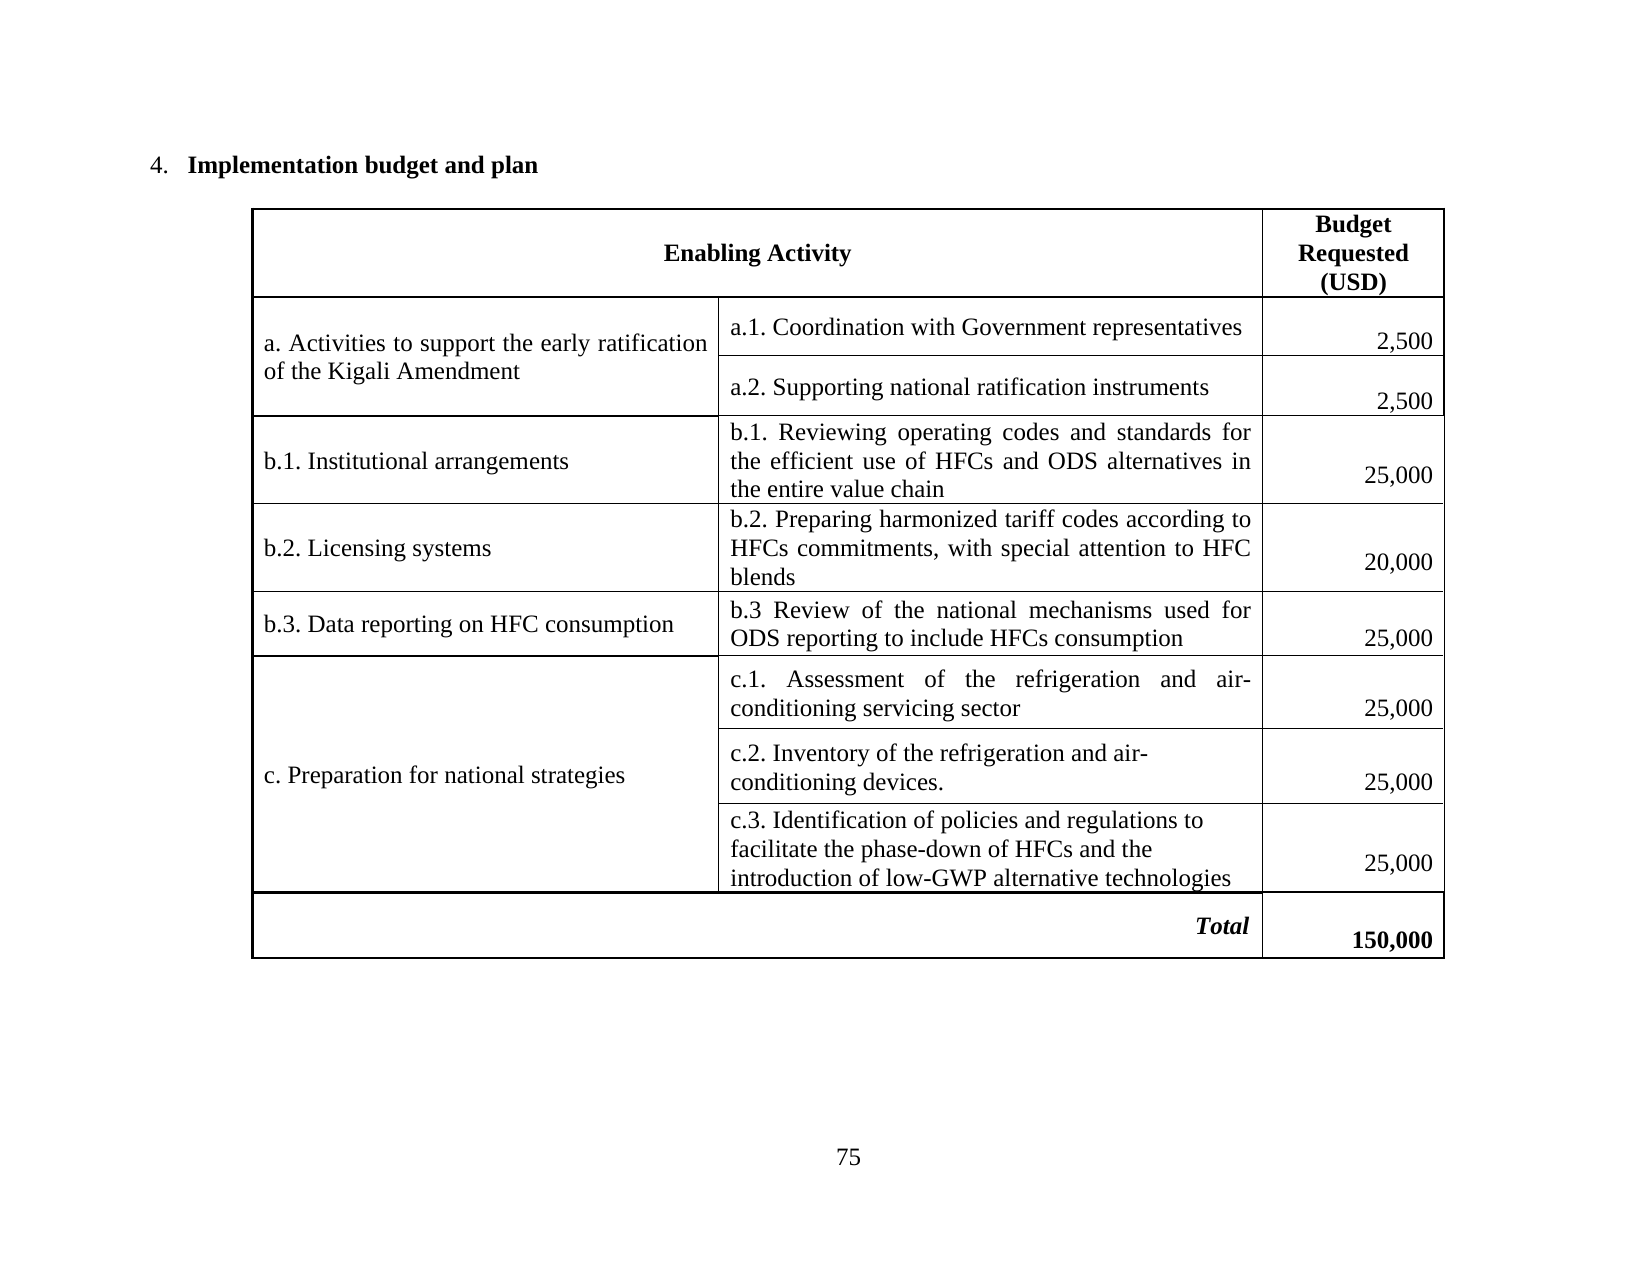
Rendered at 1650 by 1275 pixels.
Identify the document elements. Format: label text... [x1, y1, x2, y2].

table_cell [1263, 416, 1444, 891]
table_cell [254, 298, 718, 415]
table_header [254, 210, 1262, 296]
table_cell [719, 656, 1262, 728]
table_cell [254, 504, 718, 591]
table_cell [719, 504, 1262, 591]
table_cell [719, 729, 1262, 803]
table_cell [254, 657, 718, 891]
list Implementation budget and plan [150, 150, 1546, 179]
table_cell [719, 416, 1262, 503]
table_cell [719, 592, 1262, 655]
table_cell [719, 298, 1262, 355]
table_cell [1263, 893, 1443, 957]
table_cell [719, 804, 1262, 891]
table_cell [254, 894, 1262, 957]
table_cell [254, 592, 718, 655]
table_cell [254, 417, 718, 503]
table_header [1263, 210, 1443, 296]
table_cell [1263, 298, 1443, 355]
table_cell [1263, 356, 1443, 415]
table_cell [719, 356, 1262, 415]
